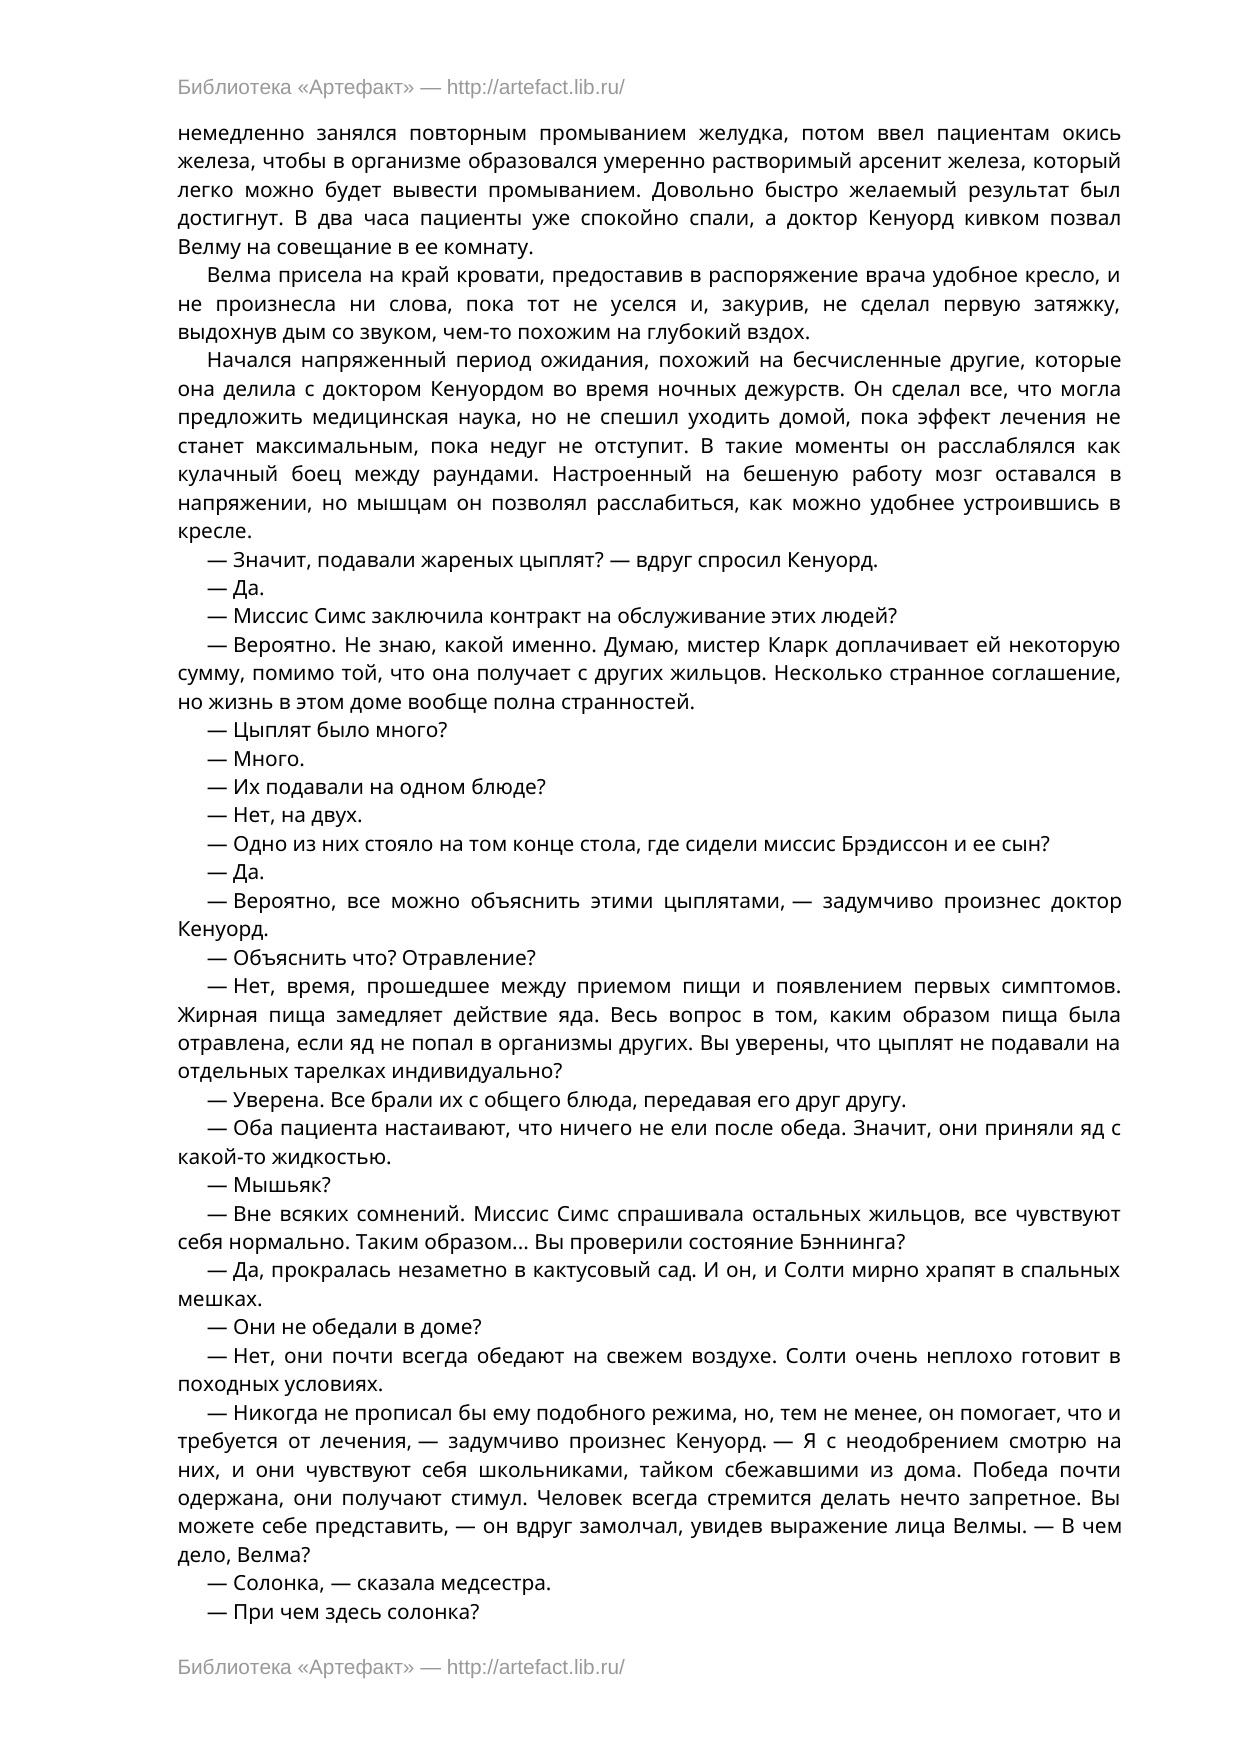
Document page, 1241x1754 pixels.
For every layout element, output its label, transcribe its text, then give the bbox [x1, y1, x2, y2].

text — Нет, на двух. [177, 801, 1122, 829]
text — Уверена. Все брали их с общего блюда, передавая его друг другу. [177, 1085, 1122, 1113]
text — Они не обедали в доме? [177, 1312, 1122, 1341]
text Велма присела на край кровати, предоставив в распоряжение врача удобное кресло, и не произнесла ни слова, пока тот не уселся и, закурив, не сделал первую затяжку, выдохнув дым со звуком, чем-то похожим на глубокий вздох. [177, 260, 1122, 346]
text — Одно из них стояло на том конце стола, где сидели миссис Брэдиссон и ее сын? [177, 829, 1122, 857]
text Начался напряженный период ожидания, похожий на бесчисленные другие, которые она делила с доктором Кенуордом во время ночных дежурств. Он сделал все, что могла предложить медицинская наука, но не спешил уходить домой, пока эффект лечения не станет максимальным, пока недуг не отступит. В такие моменты он расслаблялся как кулачный боец между раундами. Настроенный на бешеную работу мозг оставался в напряжении, но мышцам он позволял расслабиться, как можно удобнее устроившись в кресле. [177, 346, 1122, 545]
text — Цыплят было много? [177, 715, 1122, 744]
text — Нет, время, прошедшее между приемом пищи и появлением первых симптомов. Жирная пища замедляет действие яда. Весь вопрос в том, каким образом пища была отравлена, если яд не попал в организмы других. Вы уверены, что цыплят не подавали на отдельных тарелках индивидуально? [177, 971, 1122, 1085]
text — Да. [177, 573, 1122, 602]
text — Их подавали на одном блюде? [177, 772, 1122, 801]
text — Солонка, — сказала медсестра. [177, 1568, 1122, 1597]
text — Оба пациента настаивают, что ничего не ели после обеда. Значит, они приняли яд с какой-то жидкостью. [177, 1113, 1122, 1170]
text — Да, прокралась незаметно в кактусовый сад. И он, и Солти мирно храпят в спальных мешках. [177, 1256, 1122, 1312]
text — При чем здесь солонка? [177, 1597, 1122, 1625]
text — Нет, они почти всегда обедают на свежем воздухе. Солти очень неплохо готовит в походных условиях. [177, 1341, 1122, 1398]
text — Да. [177, 857, 1122, 886]
text — Мышьяк? [177, 1170, 1122, 1199]
text — Вероятно, все можно объяснить этими цыплятами, — задумчиво произнес доктор Кенуорд. [177, 886, 1122, 943]
text — Много. [177, 744, 1122, 772]
text — Никогда не прописал бы ему подобного режима, но, тем не менее, он помогает, что и требуется от лечения, — задумчиво произнес Кенуорд. — Я с неодобрением смотрю на них, и они чувствуют себя школьниками, тайком сбежавшими из дома. Победа почти одержана, они получают стимул. Человек всегда стремится делать нечто запретное. Вы можете себе представить, — он вдруг замолчал, увидев выражение лица Велмы. — В чем дело, Велма? [177, 1398, 1122, 1568]
text — Вероятно. Не знаю, какой именно. Думаю, мистер Кларк доплачивает ей некоторую сумму, помимо той, что она получает с других жильцов. Несколько странное соглашение, но жизнь в этом доме вообще полна странностей. [177, 630, 1122, 715]
text — Объяснить что? Отравление? [177, 943, 1122, 971]
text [177, 118, 1122, 260]
text — Вне всяких сомнений. Миссис Симс спрашивала остальных жильцов, все чувствуют себя нормально. Таким образом... Вы проверили состояние Бэннинга? [177, 1199, 1122, 1256]
text — Значит, подавали жареных цыплят? — вдруг спросил Кенуорд. [177, 545, 1122, 573]
text — Миссис Симс заключила контракт на обслуживание этих людей? [177, 602, 1122, 630]
